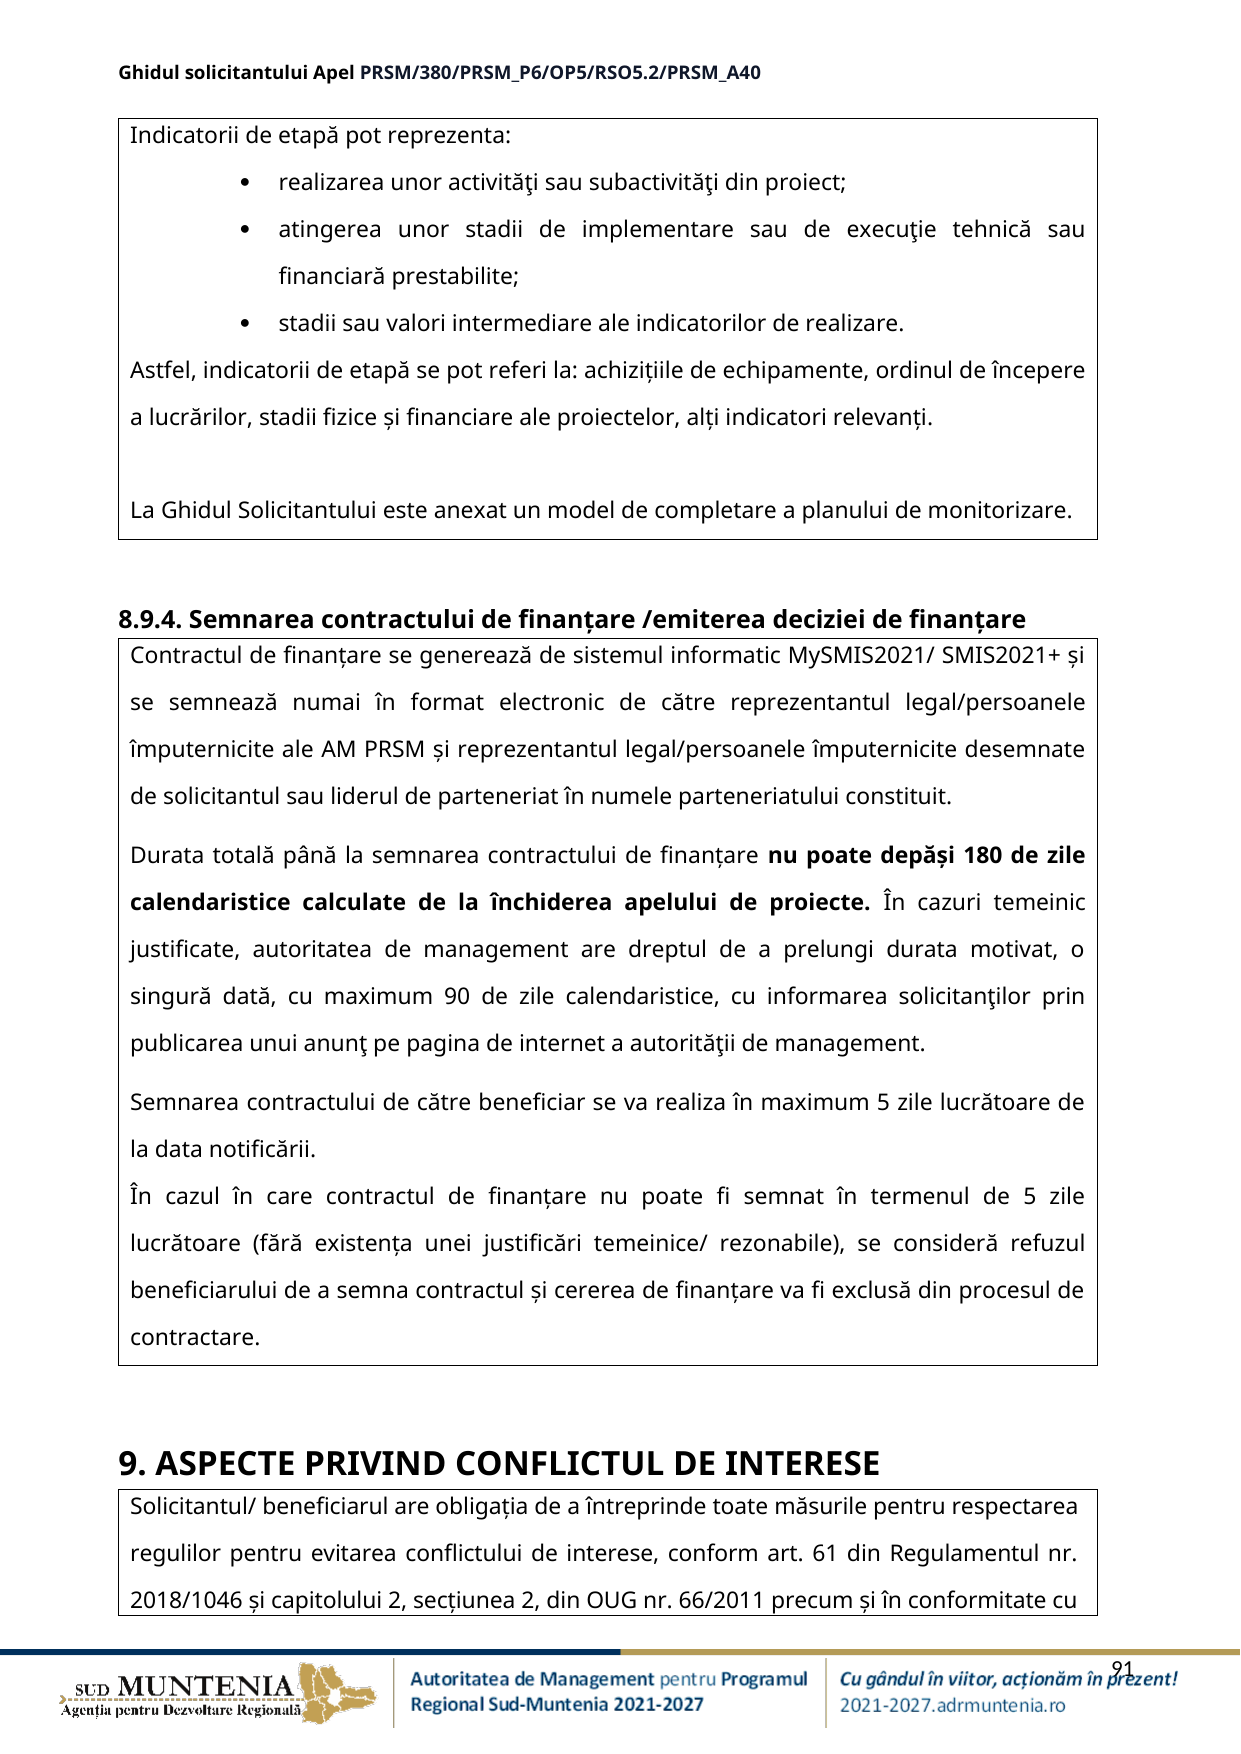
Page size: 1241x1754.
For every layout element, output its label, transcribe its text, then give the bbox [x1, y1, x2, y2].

picture [0, 1649, 1241, 1729]
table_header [119, 119, 1097, 538]
subtitle 8.9.4. Semnarea contractului de finanțare /emiterea deciziei de finanțare [118, 601, 1134, 635]
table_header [119, 1490, 1097, 1615]
table_header Contractul de finanțare se generează de sistemul informatic MySMIS2021/ SMIS2021+ și se semnează numai în format electronic de către reprezentantul legal/persoanele împuternicite ale AM PRSM și reprezentantul legal/persoanele împuternicite desemnate de solicitantul sau liderul de parteneriat în numele parteneriatului constituit. Durata totală până la semnarea contractului de finanțare nu poate depăși 180 de zile calendaristice calculate de la închiderea apelului de proiecte. În cazuri temeinic justificate, autoritatea de management are dreptul de a prelungi durata motivat, o singură dată, cu maximum 90 de zile calendaristice, cu informarea solicitanţilor prin publicarea unui anunţ pe pagina de internet a autorităţii de management. Semnarea contractului de către beneficiar se va realiza în maximum 5 zile lucrătoare de la data notificării. În cazul în care contractul de finanțare nu poate fi semnat în termenul de 5 zile lucrătoare (fără existența unei justificări temeinice/ rezonabile), se consideră refuzul beneficiarului de a semna contractul și cererea de finanțare va fi exclusă din procesul de contractare. [119, 639, 1097, 1365]
subtitle 9. ASPECTE PRIVIND CONFLICTUL DE INTERESE [118, 1440, 1134, 1486]
